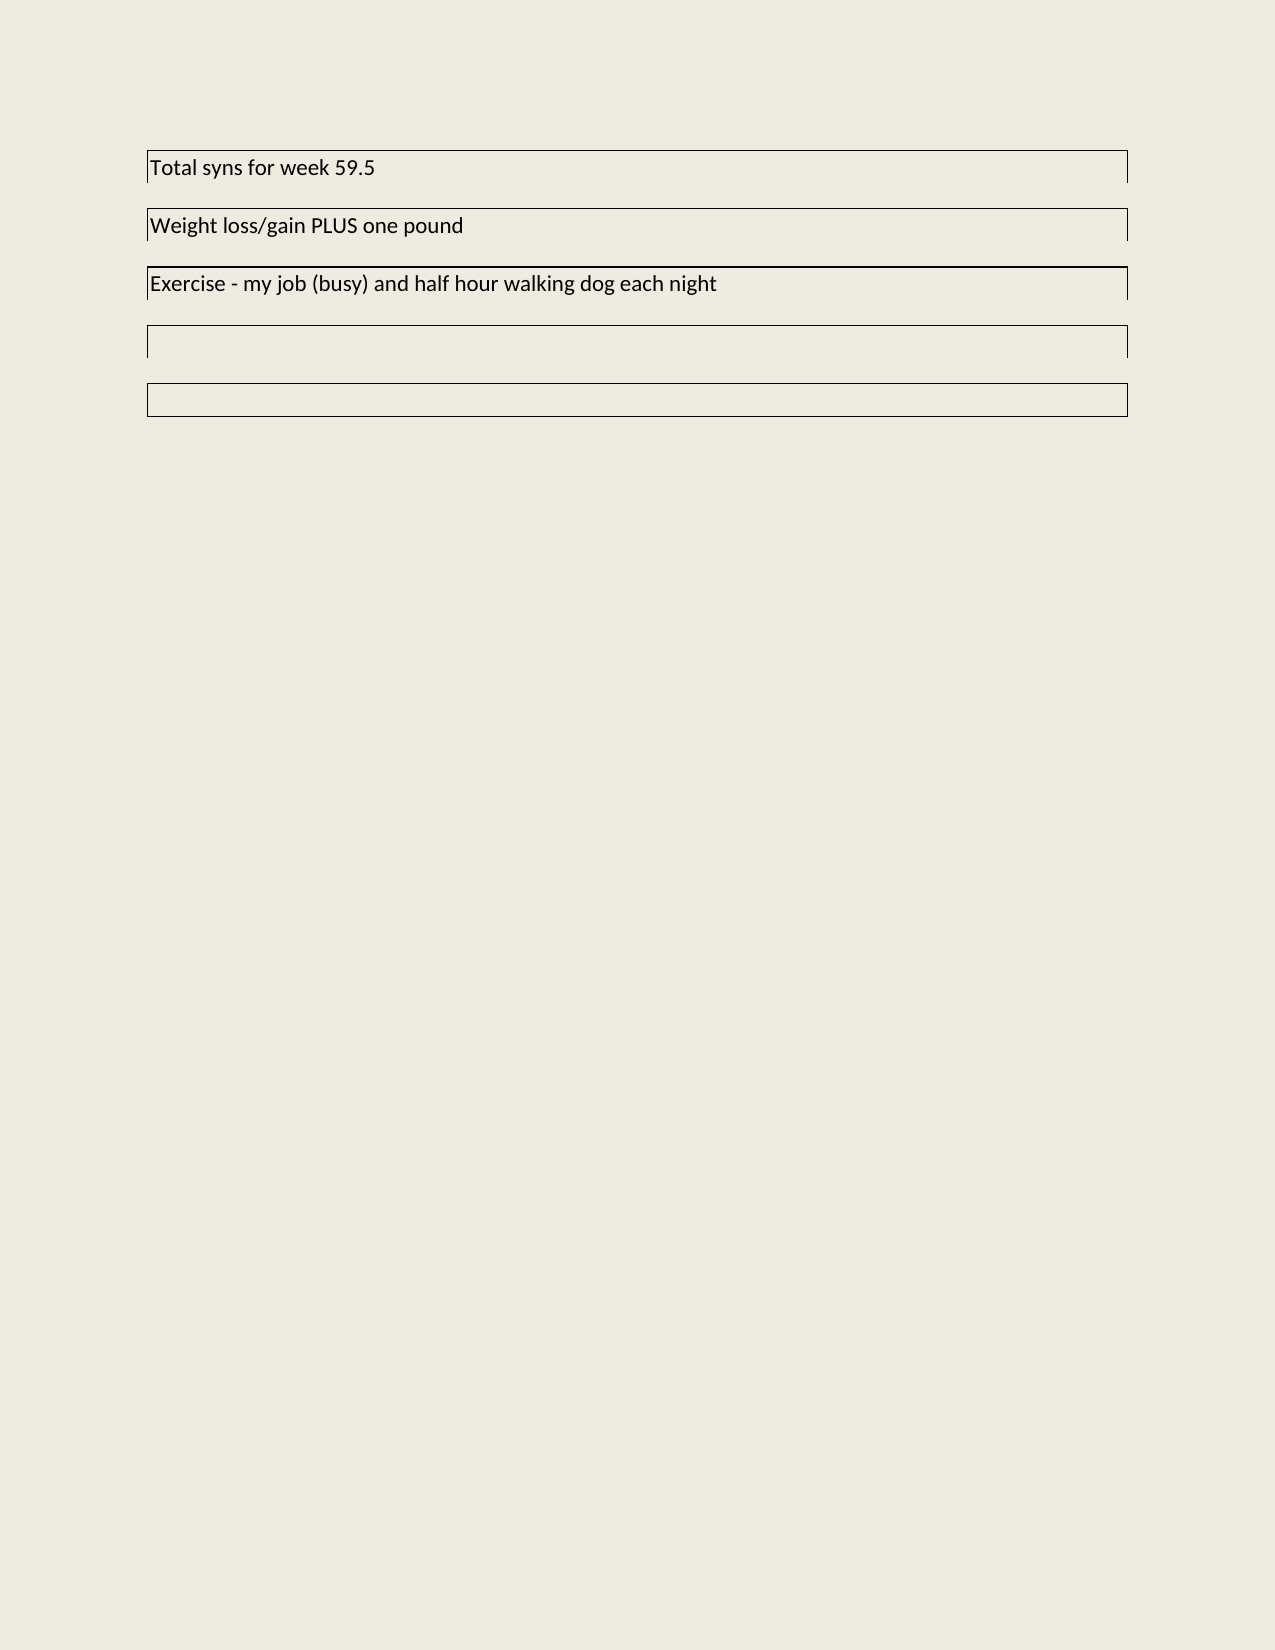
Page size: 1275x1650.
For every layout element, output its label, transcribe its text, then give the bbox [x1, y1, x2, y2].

text Weight loss/gain PLUS one pound [148, 209, 1127, 241]
text Total syns for week 59.5 [148, 151, 1127, 183]
text Exercise - my job (busy) and half hour walking dog each night [148, 268, 1127, 300]
